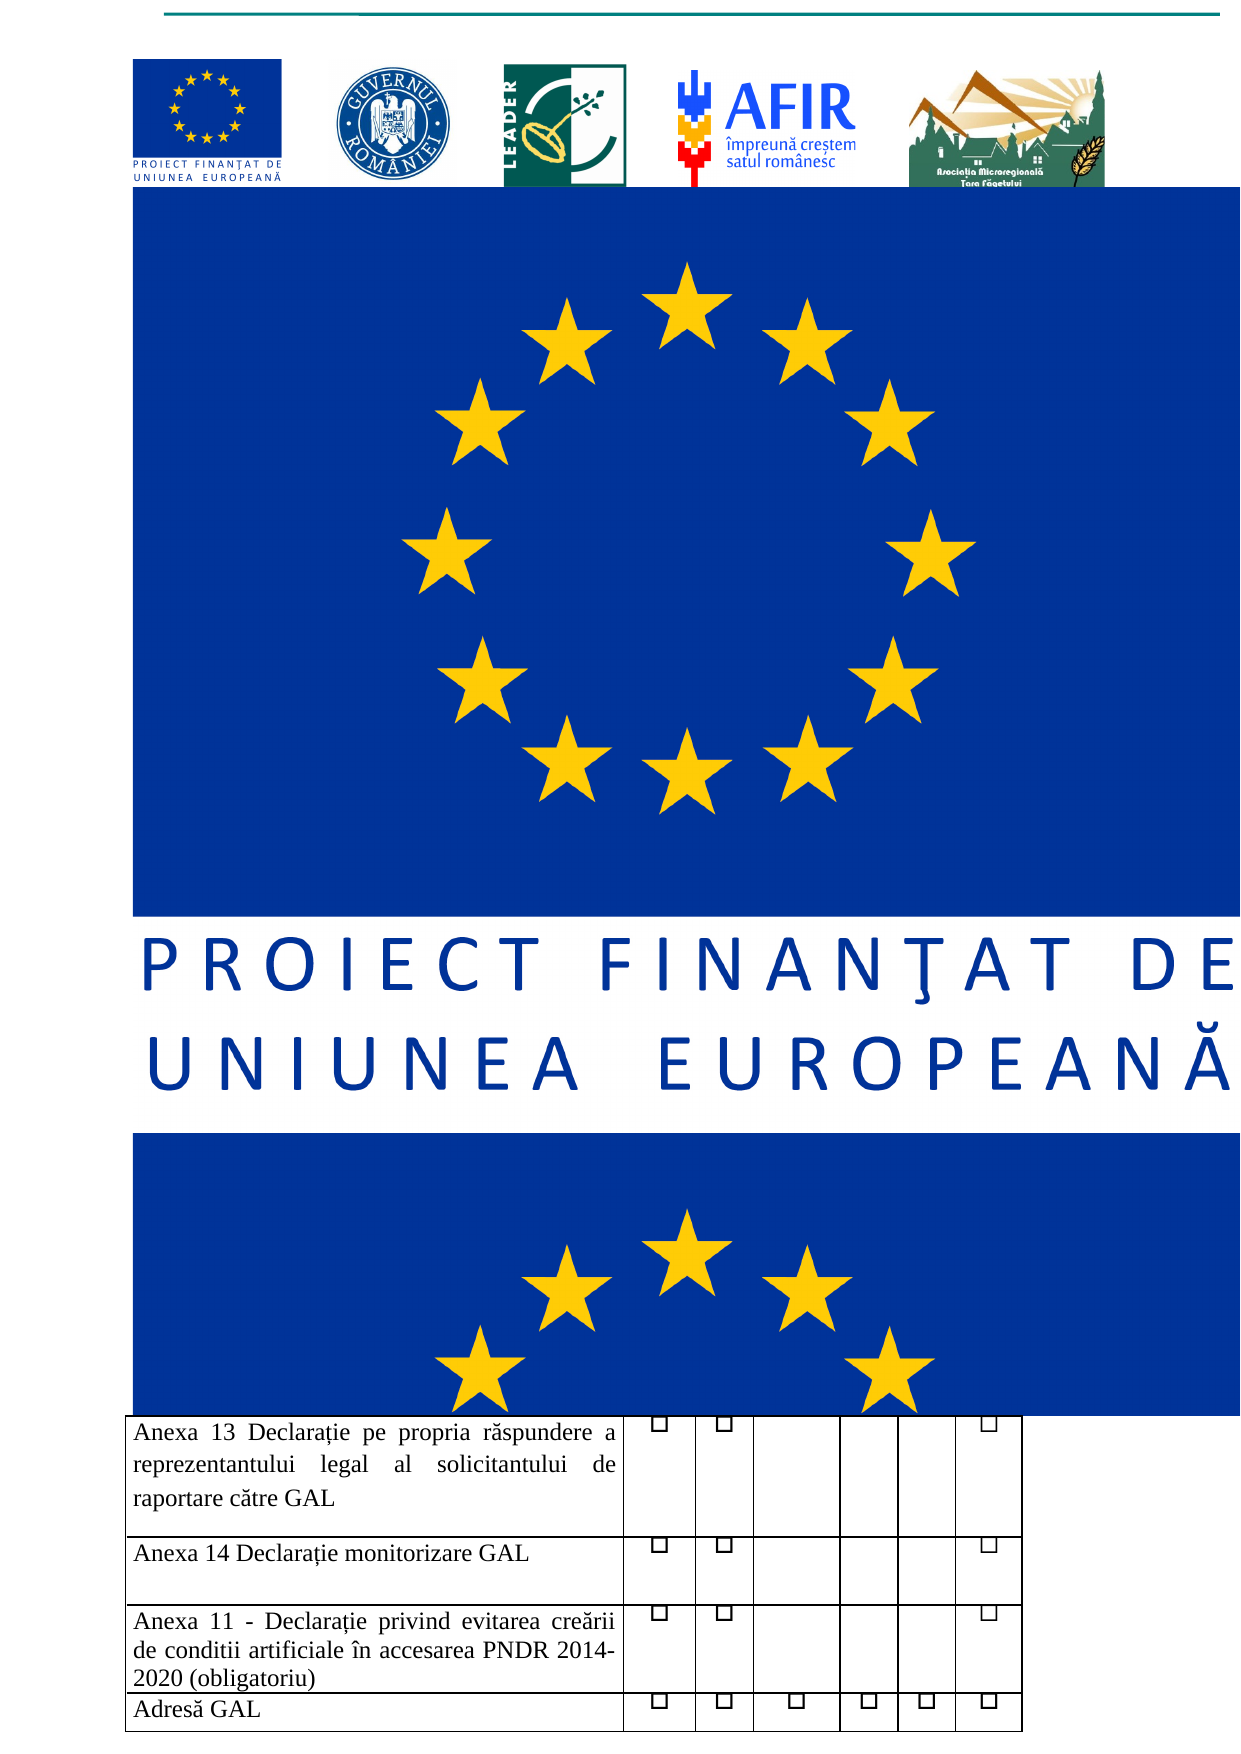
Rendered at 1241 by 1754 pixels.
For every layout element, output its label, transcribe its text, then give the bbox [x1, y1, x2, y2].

table_cell [899, 1417, 955, 1536]
table_cell [754, 1694, 839, 1731]
table_cell [899, 1538, 955, 1604]
table_cell [956, 1694, 1021, 1731]
table_cell [624, 1606, 695, 1692]
table_cell Anexa 11 - Declarație privind evitarea creării de conditii artificiale în accesarea PNDR 2014-2020 (obligatoriu) [126, 1605, 623, 1692]
table_cell [624, 1538, 695, 1604]
picture [907, 70, 1105, 186]
table_cell [696, 1417, 753, 1536]
table_cell [899, 1694, 955, 1731]
table_cell [624, 1417, 695, 1536]
table_cell [841, 1538, 897, 1604]
table_cell [841, 1417, 897, 1536]
table_cell [754, 1606, 839, 1692]
table_cell [696, 1538, 753, 1604]
table_cell [696, 1606, 753, 1692]
table_cell [956, 1538, 1021, 1604]
table_cell [956, 1606, 1021, 1692]
table_cell Anexa 13 Declarație pe propria răspundere a reprezentantului legal al solicitantului de raportare către GAL [126, 1417, 623, 1536]
table_cell [624, 1694, 695, 1731]
table_cell [696, 1694, 753, 1731]
table_cell [841, 1694, 897, 1731]
table_cell [956, 1417, 1021, 1536]
picture [132, 59, 1241, 1416]
table_cell Adresă GAL [126, 1693, 623, 1731]
table_cell [841, 1606, 897, 1692]
table_cell [899, 1606, 955, 1692]
table_cell [754, 1538, 839, 1604]
table_cell Anexa 14 Declarație monitorizare GAL [126, 1537, 623, 1604]
table_cell [754, 1417, 839, 1536]
